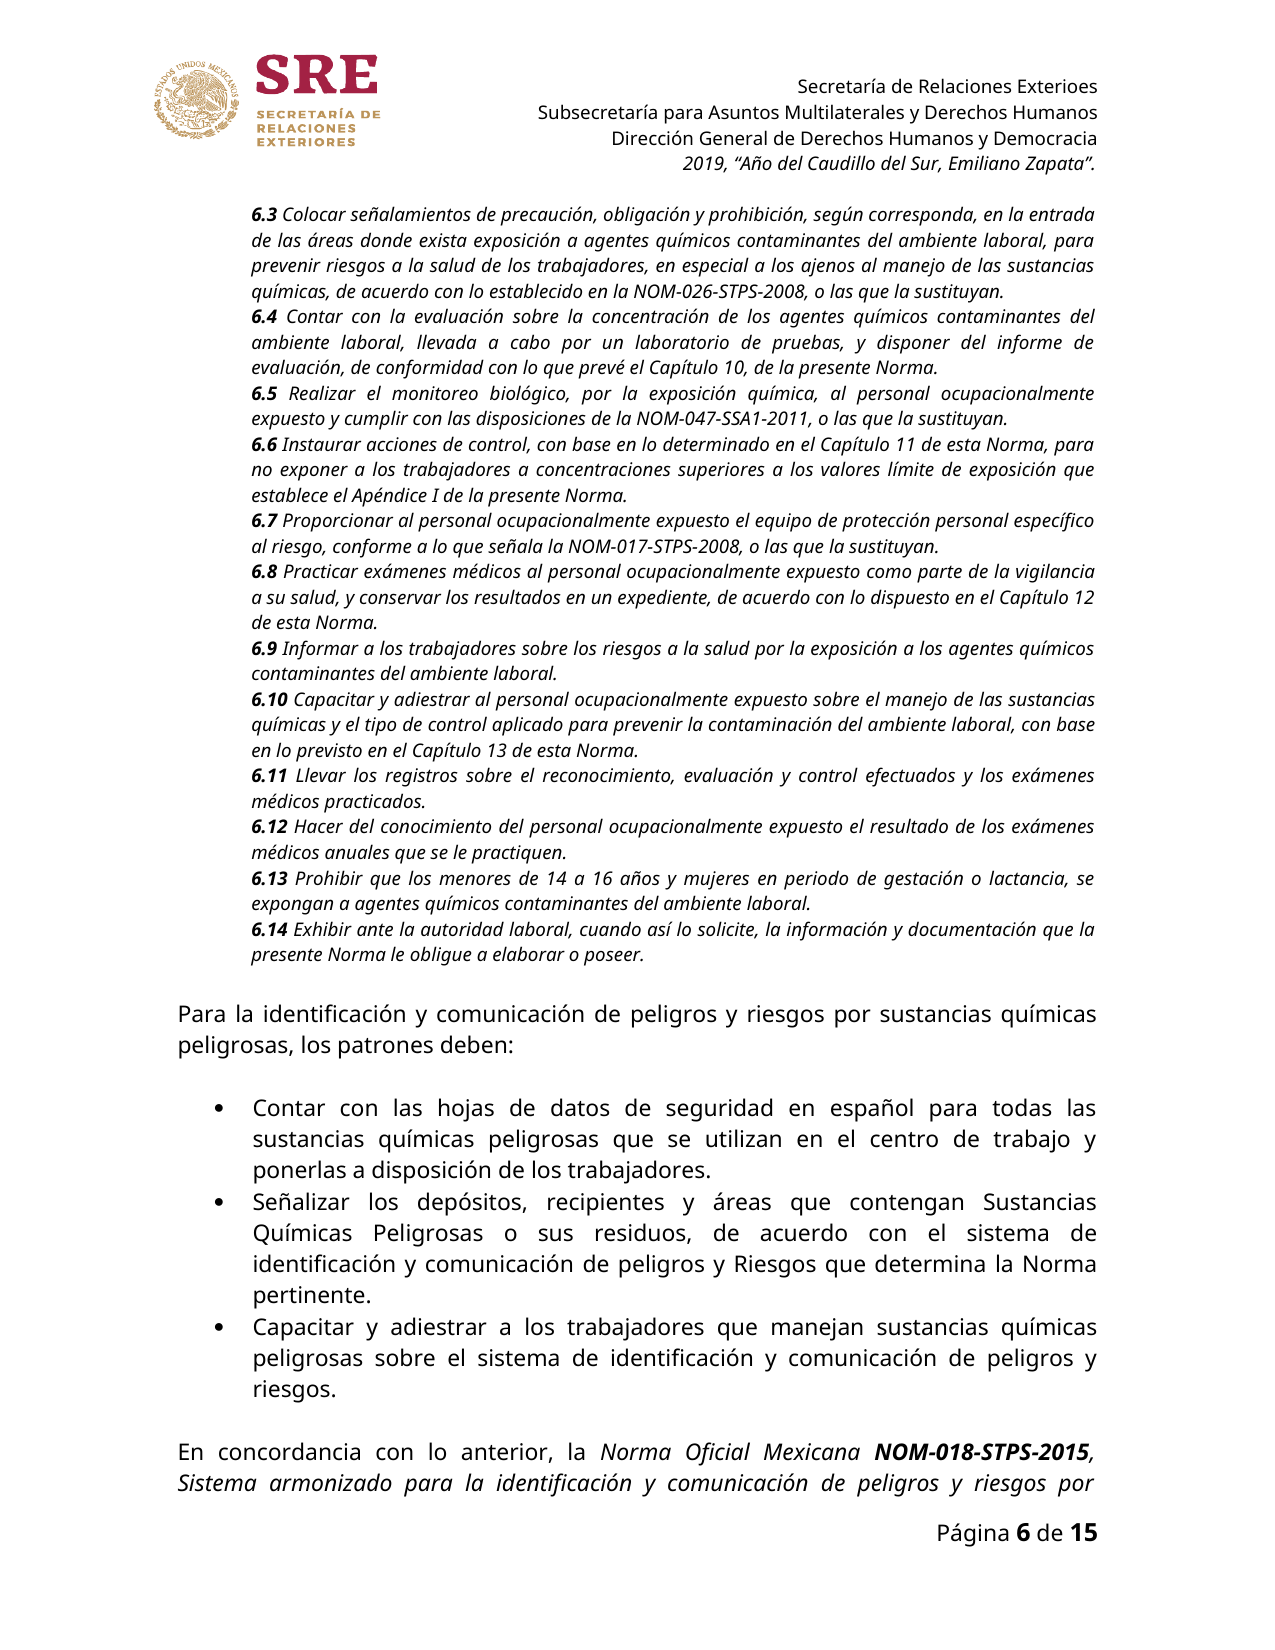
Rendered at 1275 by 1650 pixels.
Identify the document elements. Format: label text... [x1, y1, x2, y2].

text 6.4 Contar con la evaluación sobre la concentración de los agentes químicos contaminantes del ambiente laboral, llevada a cabo por un laboratorio de pruebas, y disponer del informe de evaluación, de conformidad con lo que prevé el Capítulo 10, de la presente Norma. [251, 303, 1098, 380]
text 6.10 Capacitar y adiestrar al personal ocupacionalmente expuesto sobre el manejo de las sustancias químicas y el tipo de control aplicado para prevenir la contaminación del ambiente laboral, con base en lo previsto en el Capítulo 13 de esta Norma. [251, 686, 1098, 763]
text 6.13 Prohibir que los menores de 14 a 16 años y mujeres en periodo de gestación o lactancia, se expongan a agentes químicos contaminantes del ambiente laboral. [251, 865, 1098, 916]
text Para la identificación y comunicación de peligros y riesgos por sustancias químicas peligrosas, los patrones deben: [177, 998, 1098, 1061]
text 6.8 Practicar exámenes médicos al personal ocupacionalmente expuesto como parte de la vigilancia a su salud, y conservar los resultados en un expediente, de acuerdo con lo dispuesto en el Capítulo 12 de esta Norma. [251, 559, 1098, 635]
text 6.7 Proporcionar al personal ocupacionalmente expuesto el equipo de protección personal específico al riesgo, conforme a lo que señala la NOM-017-STPS-2008, o las que la sustituyan. [251, 508, 1098, 559]
text 6.12 Hacer del conocimiento del personal ocupacionalmente expuesto el resultado de los exámenes médicos anuales que se le practiquen. [251, 814, 1098, 865]
text 6.6 Instaurar acciones de control, con base en lo determinado en el Capítulo 11 de esta Norma, para no exponer a los trabajadores a concentraciones superiores a los valores límite de exposición que establece el Apéndice I de la presente Norma. [251, 431, 1098, 508]
text 6.11 Llevar los registros sobre el reconocimiento, evaluación y control efectuados y los exámenes médicos practicados. [251, 763, 1098, 814]
text 6.9 Informar a los trabajadores sobre los riesgos a la salud por la exposición a los agentes químicos contaminantes del ambiente laboral. [251, 635, 1098, 686]
list Capacitar y adiestrar a los trabajadores que manejan sustancias químicas peligrosas sobre el sistema de identificación y comunicación de peligros y riesgos. [215, 1311, 1098, 1404]
text 6.14 Exhibir ante la autoridad laboral, cuando así lo solicite, la información y documentación que la presente Norma le obligue a elaborar o poseer. [251, 916, 1098, 967]
list Contar con las hojas de datos de seguridad en español para todas las sustancias químicas peligrosas que se utilizan en el centro de trabajo y ponerlas a disposición de los trabajadores. [215, 1092, 1098, 1186]
picture [138, 17, 401, 186]
text 6.3 Colocar señalamientos de precaución, obligación y prohibición, según corresponda, en la entrada de las áreas donde exista exposición a agentes químicos contaminantes del ambiente laboral, para prevenir riesgos a la salud de los trabajadores, en especial a los ajenos al manejo de las sustancias químicas, de acuerdo con lo establecido en la NOM-026-STPS-2008, o las que la sustituyan. [251, 201, 1098, 303]
list Señalizar los depósitos, recipientes y áreas que contengan Sustancias Químicas Peligrosas o sus residuos, de acuerdo con el sistema de identificación y comunicación de peligros y Riesgos que determina la Norma pertinente. [215, 1186, 1098, 1311]
text 6.5 Realizar el monitoreo biológico, por la exposición química, al personal ocupacionalmente expuesto y cumplir con las disposiciones de la NOM-047-SSA1-2011, o las que la sustituyan. [251, 380, 1098, 431]
